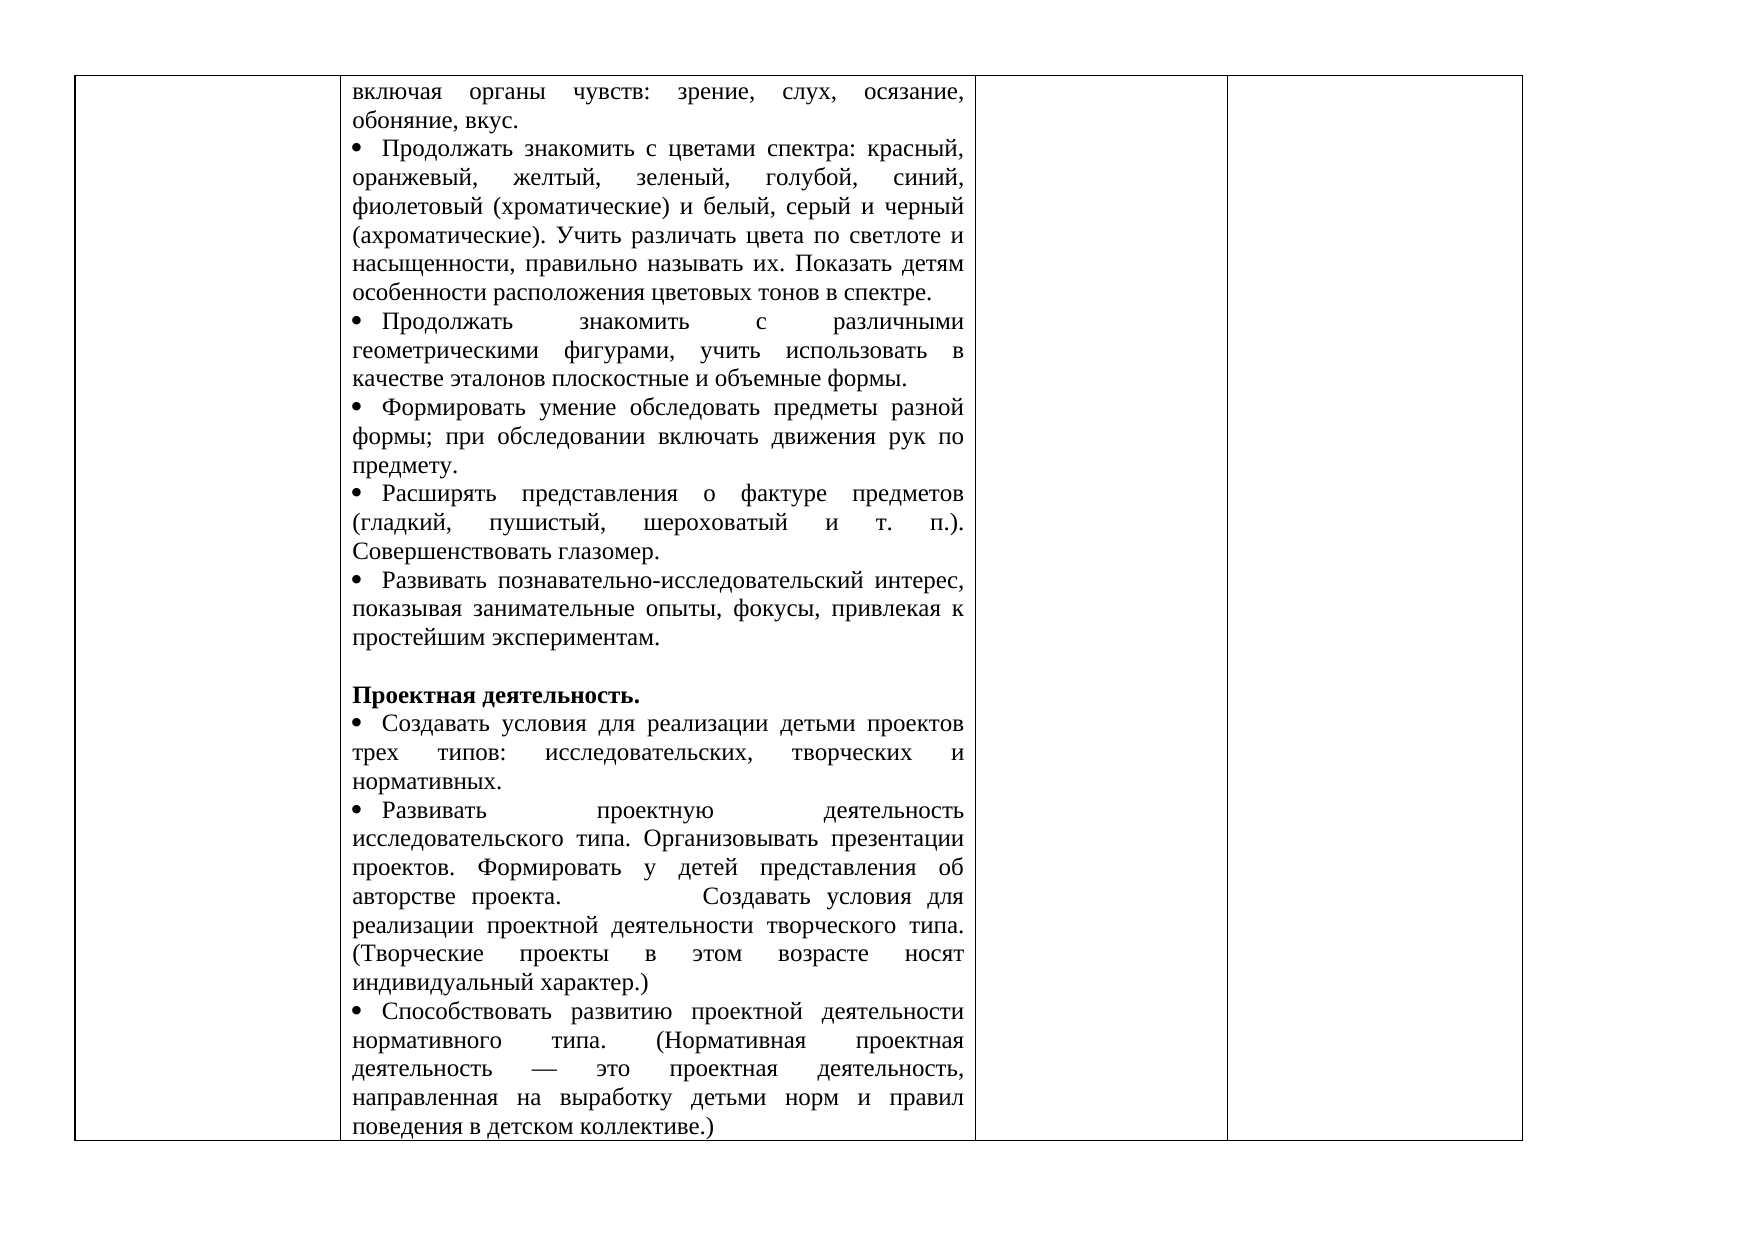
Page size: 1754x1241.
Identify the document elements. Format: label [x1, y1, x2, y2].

table_cell [341, 76, 975, 1140]
table_cell [1228, 76, 1522, 1140]
table_cell [76, 76, 340, 1140]
table_cell [976, 76, 1227, 1140]
